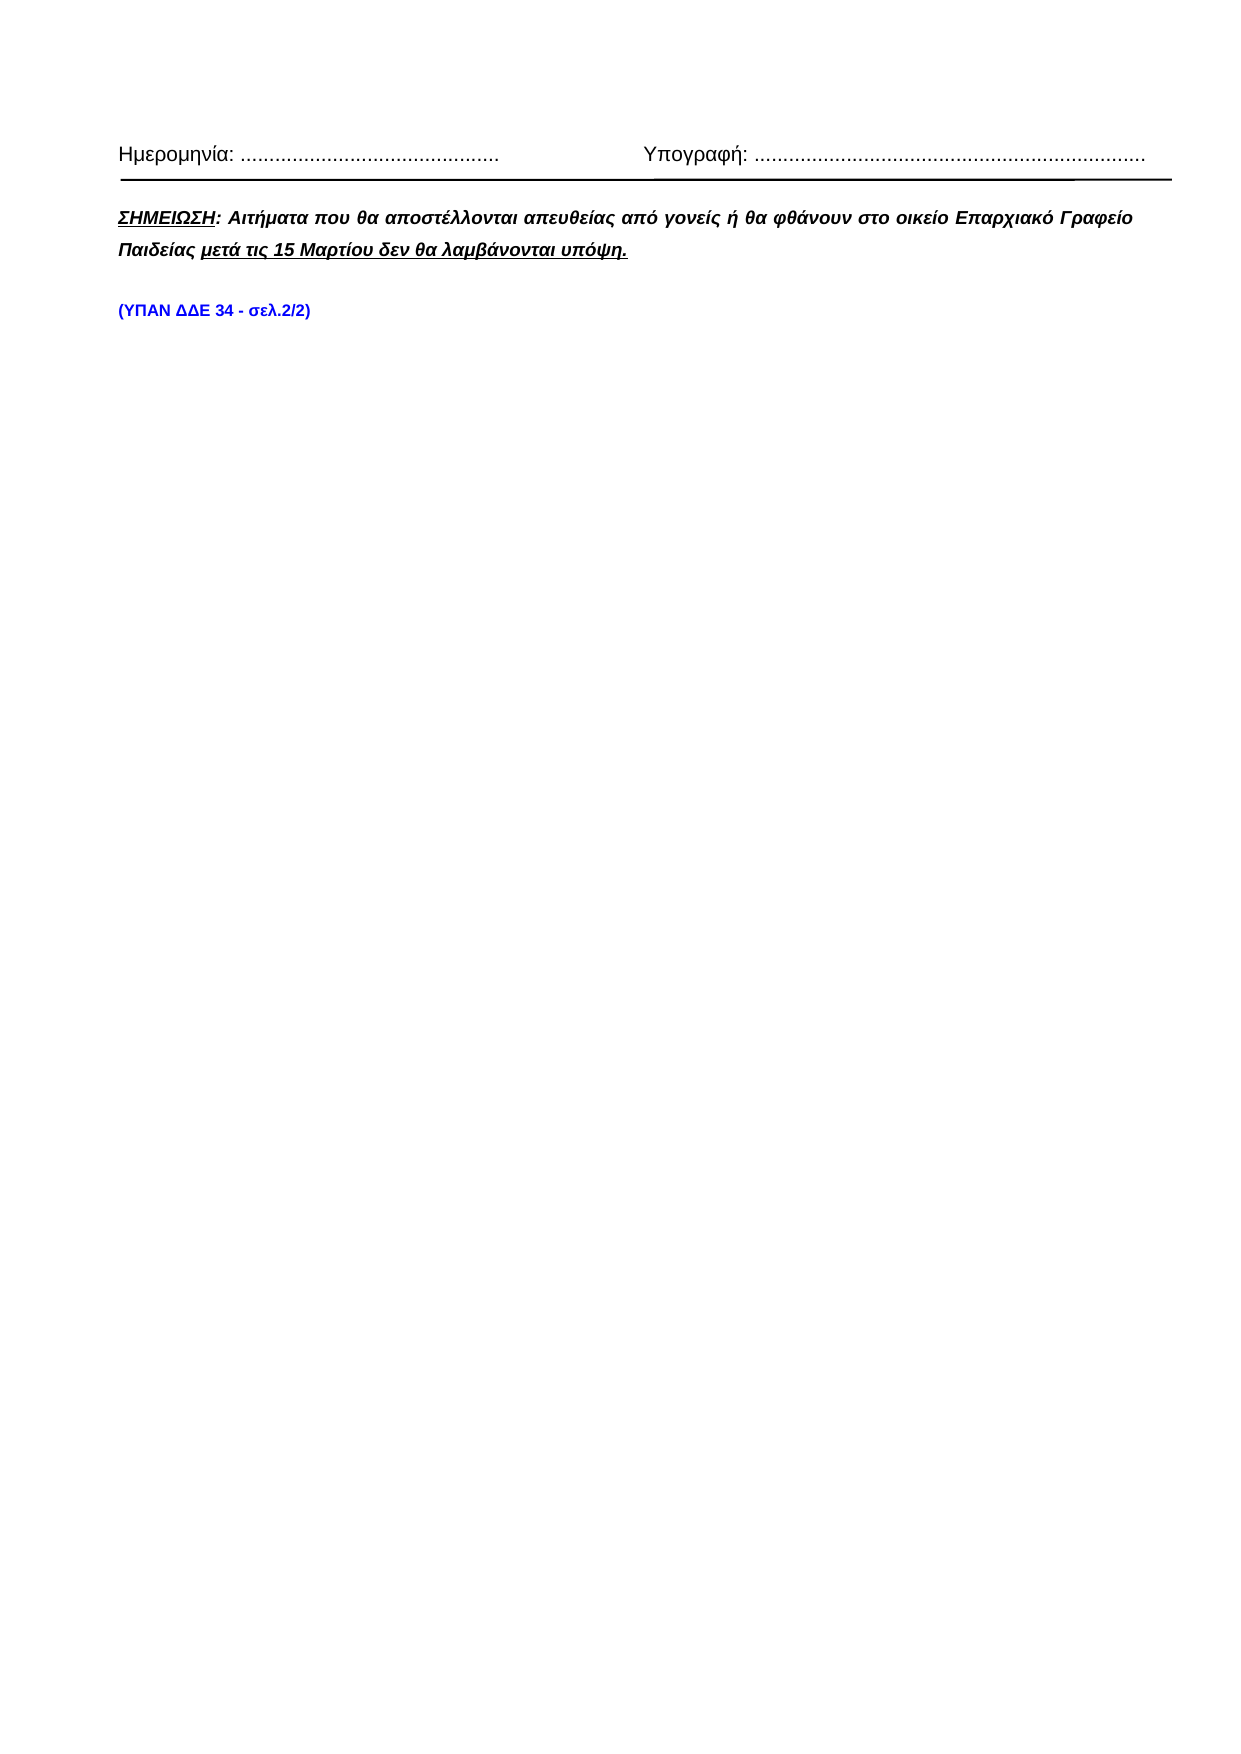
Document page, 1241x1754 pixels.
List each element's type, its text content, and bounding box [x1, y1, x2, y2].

text ΣΗΜΕΙΩΣΗ: Αιτήματα που θα αποστέλλονται απευθείας από γονείς ή θα φθάνουν στο οικείο Επαρχιακό Γραφείο Παιδείας μετά τις 15 Μαρτίου δεν θα λαμβάνονται υπόψη. [118, 207, 1137, 261]
text (ΥΠΑΝ ΔΔΕ 34 - σελ.2/2) [118, 300, 1137, 319]
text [118, 142, 1152, 166]
